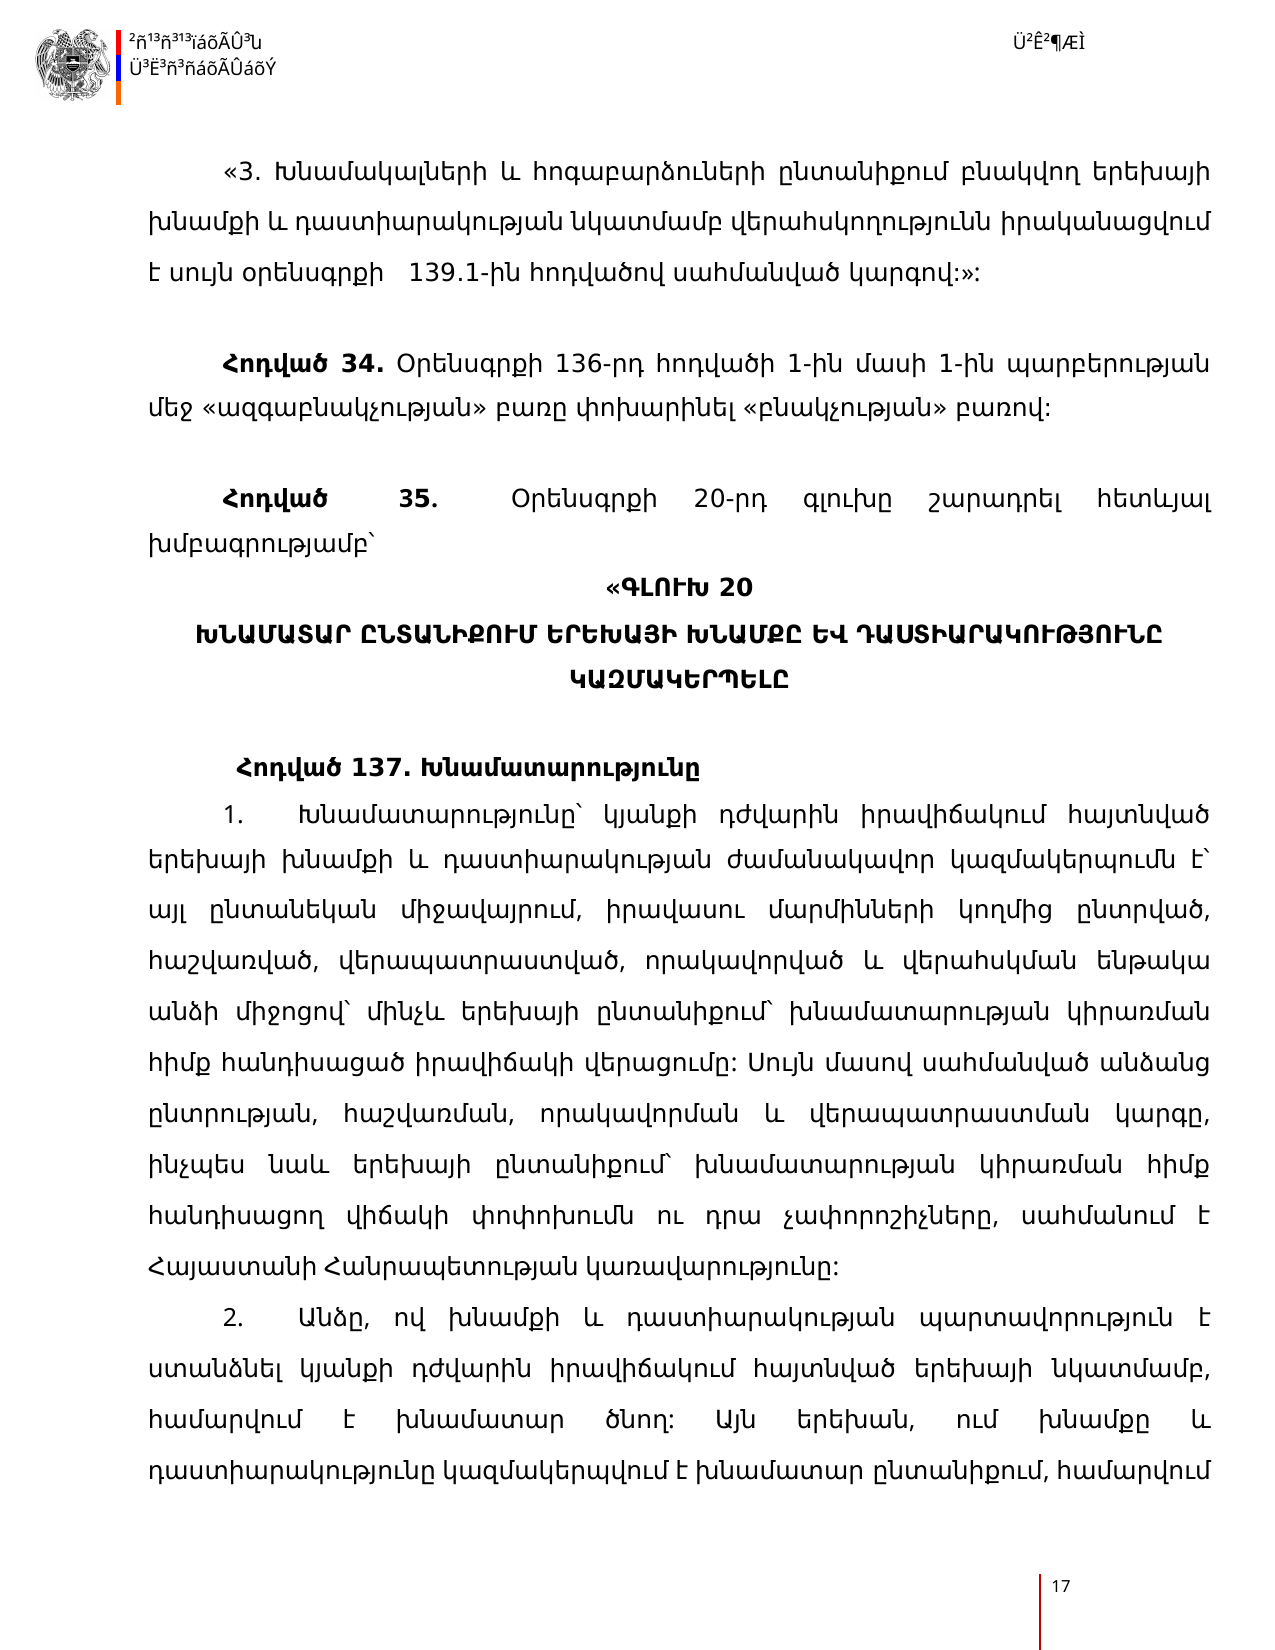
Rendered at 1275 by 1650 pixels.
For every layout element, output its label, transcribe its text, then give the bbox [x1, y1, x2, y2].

text Հոդված 35. Օրենսգրքի 20-րդ գլուխը շարադրել հետևյալ խմբագրությամբ՝ [148, 481, 1211, 558]
list Խնամատարությունը՝ կյանքի դժվարին իրավիճակում հայտնված երեխայի խնամքի և դաստիարակության ժամանակավոր կազմակերպումն է՝ այլ ընտանեկան միջավայրում, իրավասու մարմինների կողմից ընտրված, հաշվառված, վերապատրաստված, որակավորված և վերահսկման ենթակա անձի միջոցով՝ մինչև երեխայի ընտանիքում՝ խնամատարության կիրառման հիմք հանդիսացած իրավիճակի վերացումը: Սույն մասով սահմանված անձանց ընտրության, հաշվառման, որակավորման և վերապատրաստման կարգը, ինչպես նաև երեխայի ընտանիքում՝ խնամատարության կիրառման հիմք հանդիսացող վիճակի փոփոխումն ու դրա չափորոշիչները, սահմանում է Հայաստանի Հանրապետության կառավարությունը: [148, 797, 1211, 1283]
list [148, 1300, 1211, 1487]
text «3. Խնամակալների և հոգաբարձուների ընտանիքում բնակվող երեխայի խնամքի և դաստիարակության նկատմամբ վերահսկողությունն իրականացվում է սույն օրենսգրքի 139․1-ին հոդվածով սահմանված կարգով:»: [148, 157, 1211, 289]
text «ԳԼՈՒԽ 20 [148, 573, 1211, 602]
text Հոդված 137․ Խնամատարությունը [148, 753, 1211, 782]
text Հոդված 34. Օրենսգրքի 136-րդ հոդվածի 1-ին մասի 1-ին պարբերության մեջ «ազգաբնակչության» բառը փոխարինել «բնակչության» բառով: [148, 349, 1211, 422]
picture [35, 28, 111, 101]
text ԽՆԱՄԱՏԱՐ ԸՆՏԱՆԻՔՈՒՄ ԵՐԵԽԱՅԻ ԽՆԱՄՔԸ ԵՎ ԴԱՍՏԻԱՐԱԿՈՒԹՅՈՒՆԸ ԿԱԶՄԱԿԵՐՊԵԼԸ [148, 617, 1211, 695]
